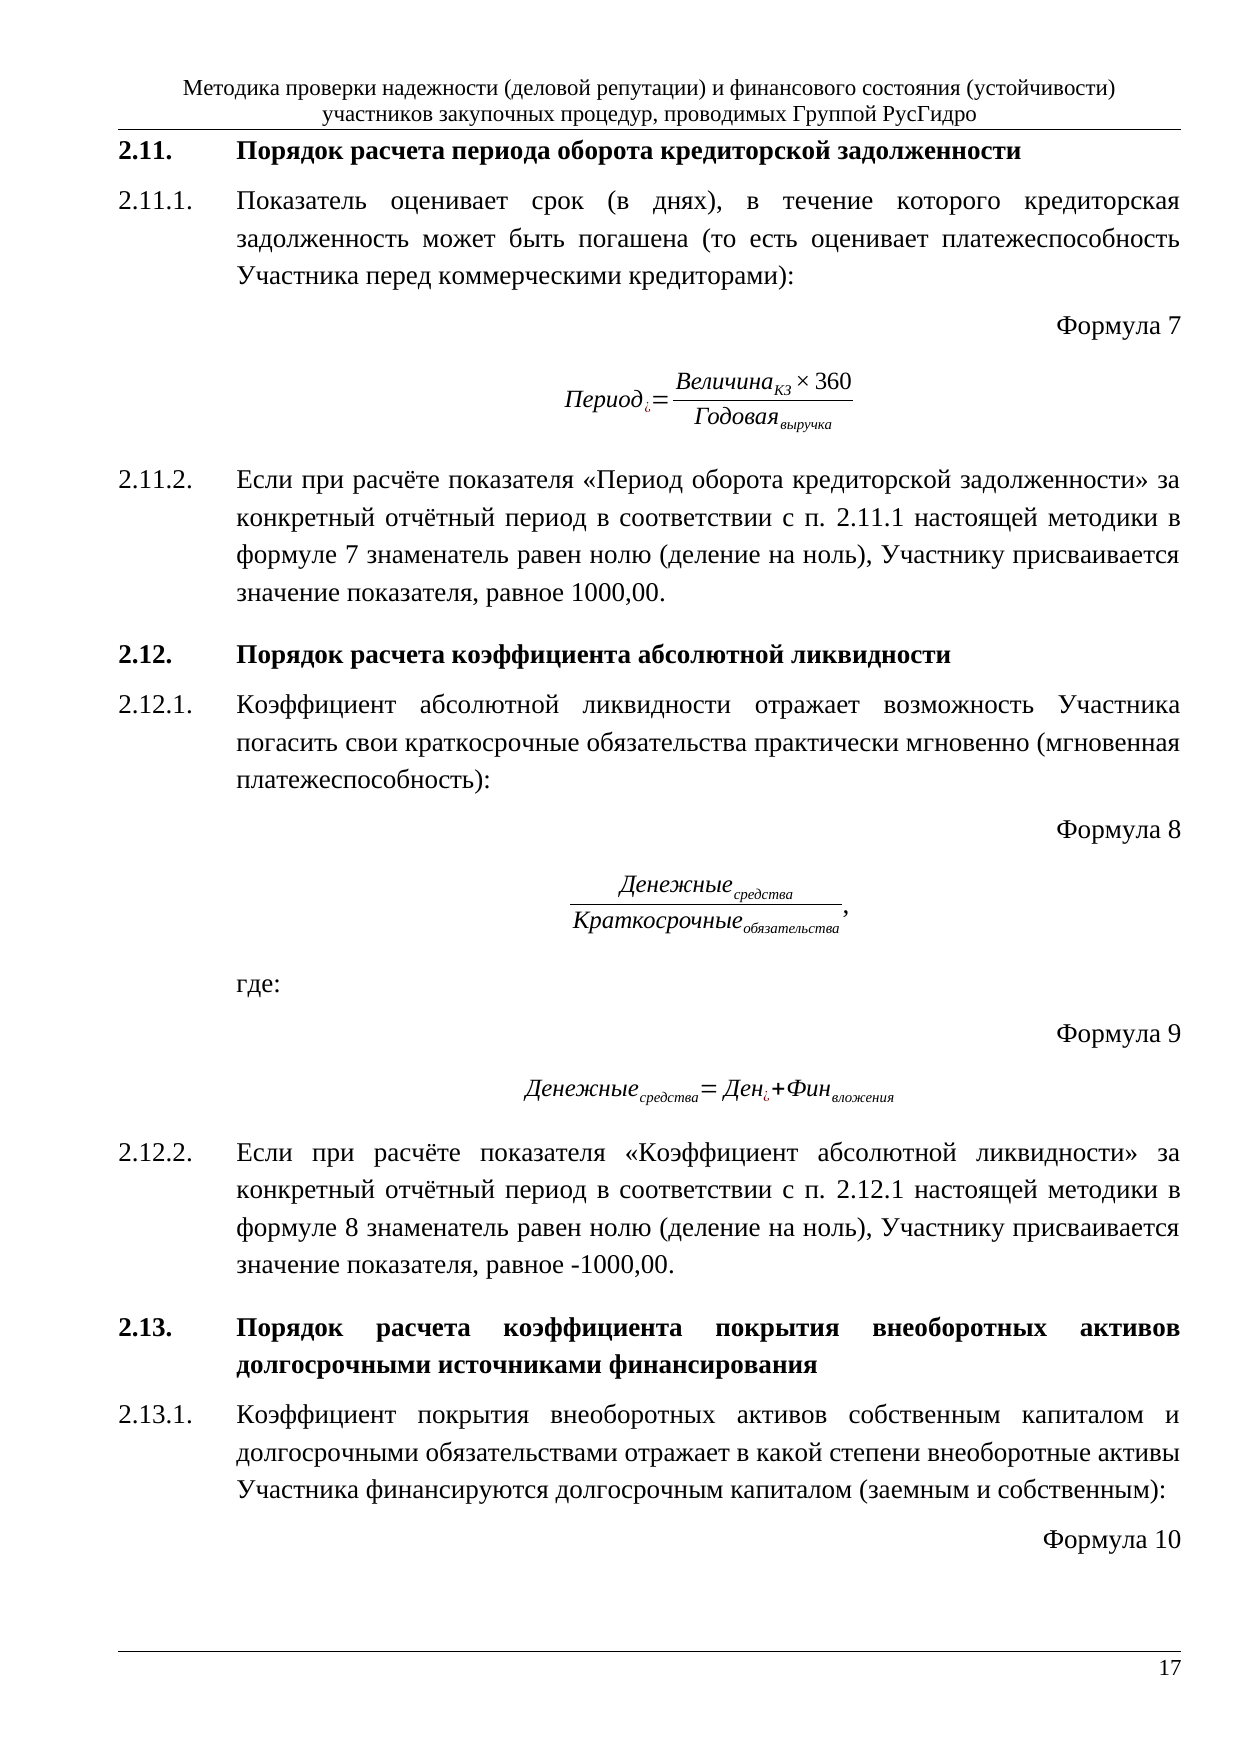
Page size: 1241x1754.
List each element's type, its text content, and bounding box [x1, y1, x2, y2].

text Порядок расчета коэффициента покрытия внеоборотных активов долгосрочными источниками финансирования [118, 1306, 1181, 1381]
text Если при расчёте показателя «Период оборота кредиторской задолженности» за конкретный отчётный период в соответствии с п. 2.11.1 настоящей методики в формуле 7 знаменатель равен нолю (деление на ноль), Участнику присваивается значение показателя, равное 1000,00. [118, 458, 1181, 608]
list где: [236, 962, 1181, 1000]
text Формула 9 [118, 1012, 1181, 1050]
text Коэффициент абсолютной ликвидности отражает возможность Участника погасить свои краткосрочные обязательства практически мгновенно (мгновенная платежеспособность): [118, 683, 1181, 796]
text Если при расчёте показателя «Коэффициент абсолютной ликвидности» за конкретный отчётный период в соответствии с п. 2.12.1 настоящей методики в формуле 8 знаменатель равен нолю (деление на ноль), Участнику присваивается значение показателя, равное -1000,00. [118, 1131, 1181, 1281]
text , [236, 871, 1181, 937]
text Формула 7 [118, 305, 1181, 342]
text Порядок расчета периода оборота кредиторской задолженности [118, 130, 1181, 167]
text Формула 8 [118, 808, 1181, 846]
text Порядок расчета коэффициента абсолютной ликвидности [118, 633, 1181, 671]
text Коэффициент покрытия внеоборотных активов собственным капиталом и долгосрочными обязательствами отражает в какой степени внеоборотные активы Участника финансируются долгосрочным капиталом (заемным и собственным): [118, 1394, 1181, 1506]
text Показатель оценивает срок (в днях), в течение которого кредиторская задолженность может быть погашена (то есть оценивает платежеспособность Участника перед коммерческими кредиторами): [118, 180, 1181, 292]
text Формула 10 [118, 1519, 1181, 1556]
